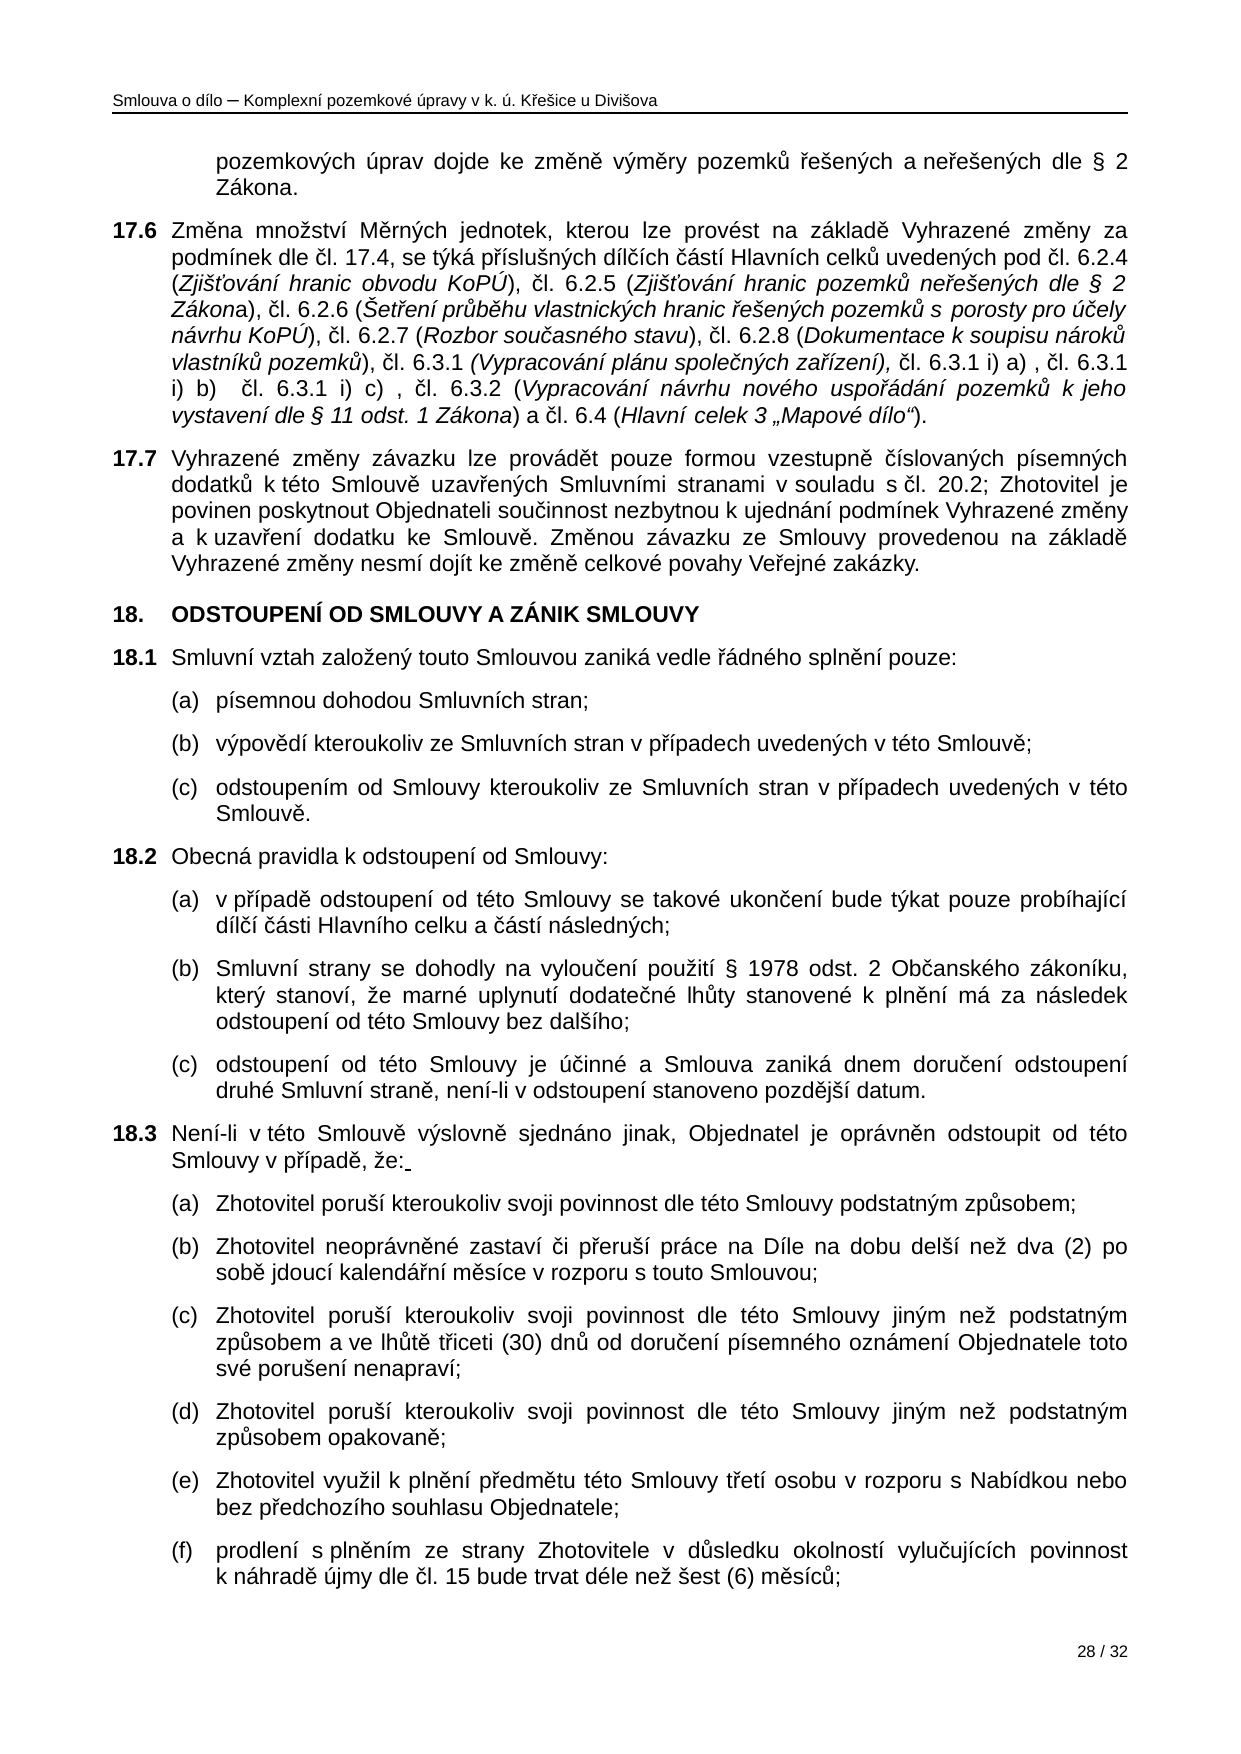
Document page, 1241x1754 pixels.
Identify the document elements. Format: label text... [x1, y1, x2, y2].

list Zhotovitel neoprávněné zastaví či přeruší práce na Díle na dobu delší než dva (2) po sobě jdoucí kalendářní měsíce v rozporu s touto Smlouvou; [171, 1233, 1128, 1285]
text ODSTOUPENÍ OD SMLOUVY a zánik smlouvy [112, 601, 1128, 628]
text Není-li v této Smlouvě výslovně sjednáno jinak, Objednatel je oprávněn odstoupit od této Smlouvy v případě, že: [112, 1120, 1128, 1173]
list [171, 148, 1128, 200]
text Smluvní strany se dohodly na vyloučení použití § 1978 odst. 2 Občanského zákoníku, který stanoví, že marné uplynutí dodatečné lhůty stanovené k plnění má za následek odstoupení od této Smlouvy bez dalšího; [171, 955, 1128, 1034]
text Obecná pravidla k odstoupení od Smlouvy: [112, 843, 1128, 869]
list písemnou dohodou Smluvních stran; [171, 687, 1128, 714]
text Změna množství Měrných jednotek, kterou lze provést na základě Vyhrazené změny za podmínek dle čl. 17.4, se týká příslušných dílčích částí Hlavních celků uvedených pod čl. 6.2.4 (Zjišťování hranic obvodu KoPÚ), čl. 6.2.5 (Zjišťování hranic pozemků neřešených dle § 2 Zákona), čl. 6.2.6 (Šetření průběhu vlastnických hranic řešených pozemků s porosty pro účely návrhu KoPÚ), čl. 6.2.7 (Rozbor současného stavu), čl. 6.2.8 (Dokumentace k soupisu nároků vlastníků pozemků), čl. 6.3.1 (Vypracování plánu společných zařízení), čl. 6.3.1 i) a) , čl. 6.3.1 i) b) čl. 6.3.1 i) c) , čl. 6.3.2 (Vypracování návrhu nového uspořádání pozemků k jeho vystavení dle § 11 odst. 1 Zákona) a čl. 6.4 (Hlavní celek 3 „Mapové dílo“). [112, 217, 1128, 428]
text odstoupením od Smlouvy kteroukoliv ze Smluvních stran v případech uvedených v této Smlouvě. [171, 773, 1128, 826]
text Smluvní vztah založený touto Smlouvou zaniká vedle řádného splnění pouze: [112, 644, 1128, 671]
list Zhotovitel poruší kteroukoliv svoji povinnost dle této Smlouvy podstatným způsobem; [171, 1190, 1128, 1216]
text výpovědí kteroukoliv ze Smluvních stran v případech uvedených v této Smlouvě; [171, 730, 1128, 757]
text Zhotovitel využil k plnění předmětu této Smlouvy třetí osobu v rozporu s Nabídkou nebo bez předchozího souhlasu Objednatele; [171, 1467, 1128, 1520]
list v případě odstoupení od této Smlouvy se takové ukončení bude týkat pouze probíhající dílčí části Hlavního celku a částí následných; [171, 886, 1128, 938]
text Zhotovitel poruší kteroukoliv svoji povinnost dle této Smlouvy jiným než podstatným způsobem a ve lhůtě třiceti (30) dnů od doručení písemného oznámení Objednatele toto své porušení nenapraví; [171, 1302, 1128, 1381]
text odstoupení od této Smlouvy je účinné a Smlouva zaniká dnem doručení odstoupení druhé Smluvní straně, není-li v odstoupení stanoveno pozdější datum. [171, 1051, 1128, 1104]
text prodlení s plněním ze strany Zhotovitele v důsledku okolností vylučujících povinnost k náhradě újmy dle čl. 15 bude trvat déle než šest (6) měsíců; [171, 1537, 1128, 1589]
text Zhotovitel poruší kteroukoliv svoji povinnost dle této Smlouvy jiným než podstatným způsobem opakovaně; [171, 1398, 1128, 1451]
text Vyhrazené změny závazku lze provádět pouze formou vzestupně číslovaných písemných dodatků k této Smlouvě uzavřených Smluvními stranami v souladu s čl. 20.2; Zhotovitel je povinen poskytnout Objednateli součinnost nezbytnou k ujednání podmínek Vyhrazené změny a k uzavření dodatku ke Smlouvě. Změnou závazku ze Smlouvy provedenou na základě Vyhrazené změny nesmí dojít ke změně celkové povahy Veřejné zakázky. [112, 444, 1128, 576]
